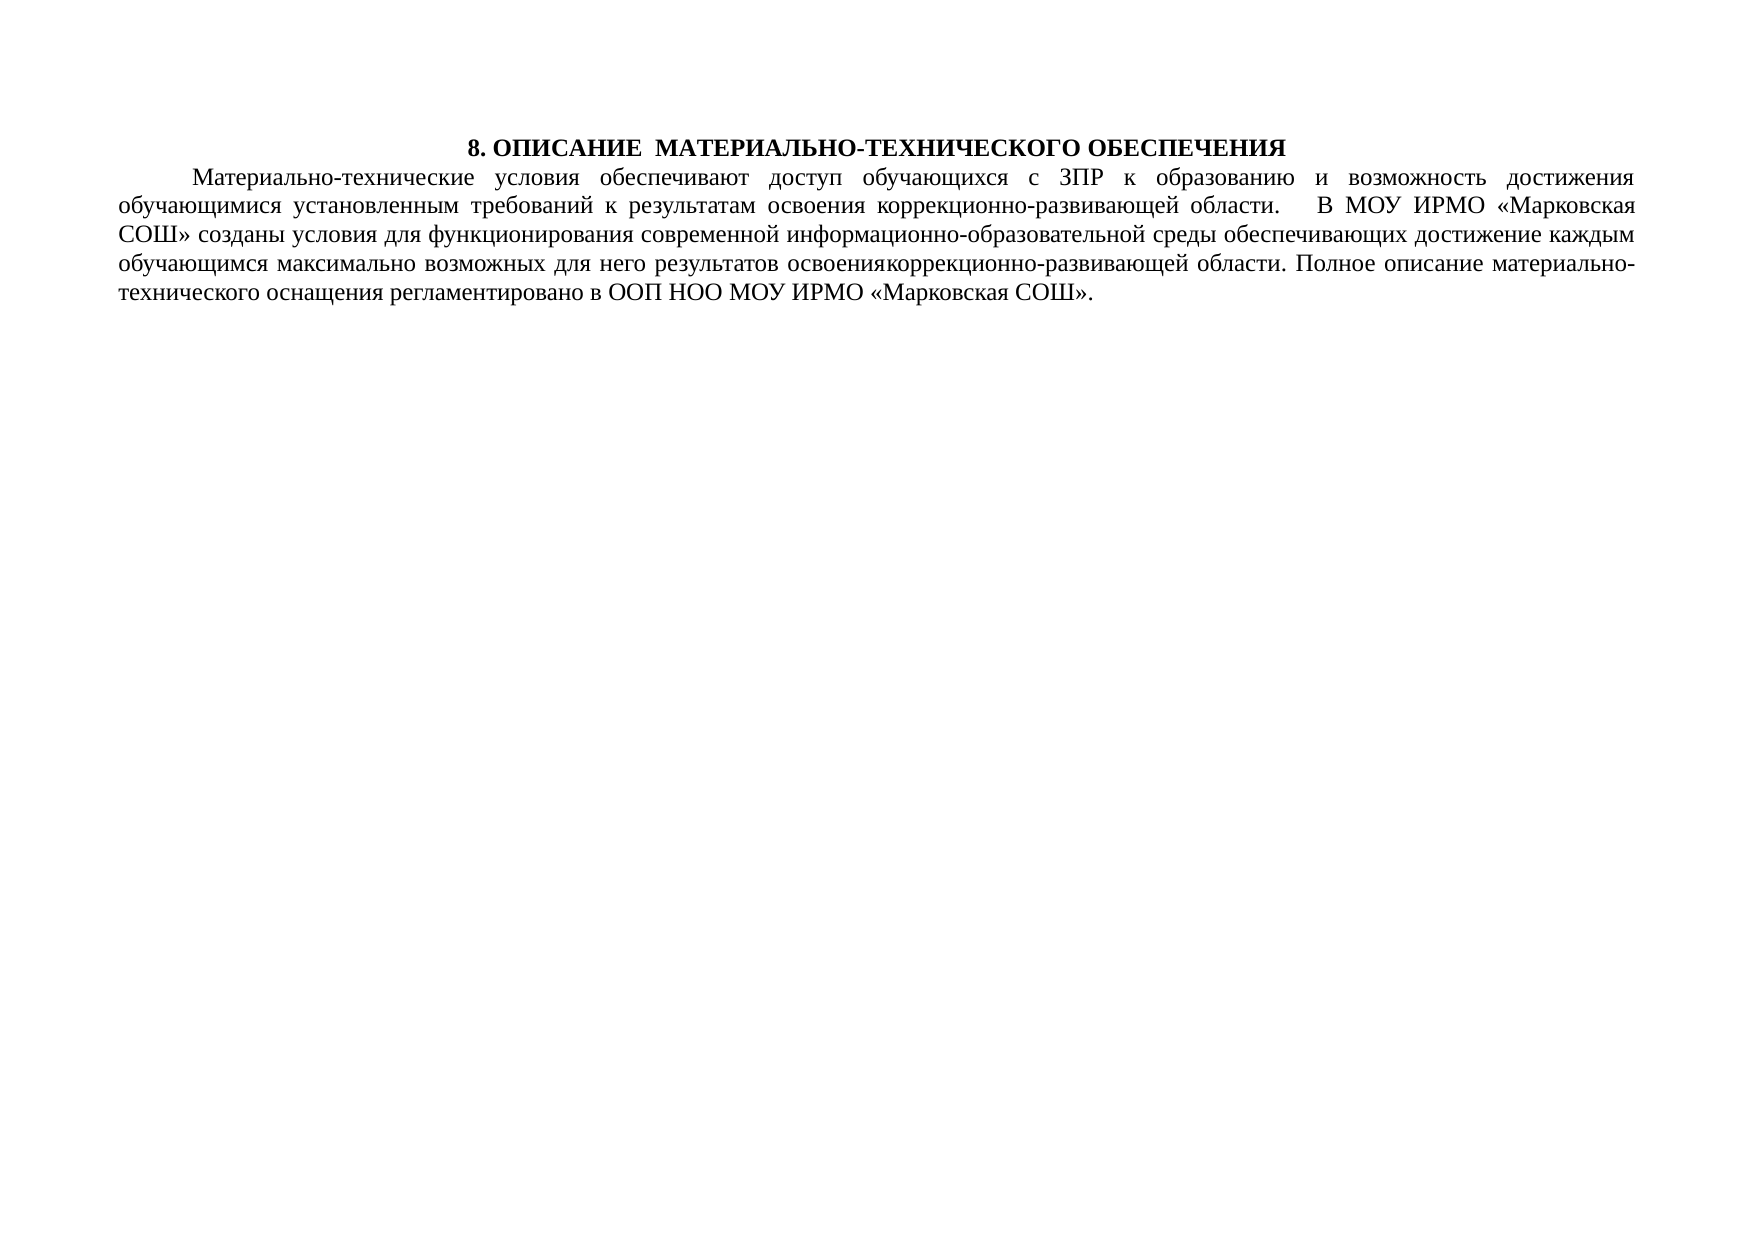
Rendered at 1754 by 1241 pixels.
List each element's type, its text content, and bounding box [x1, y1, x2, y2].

text 8. ОПИСАНИЕ МАТЕРИАЛЬНО-ТЕХНИЧЕСКОГО ОБЕСПЕЧЕНИЯ [118, 133, 1636, 162]
text Материально-технические условия обеспечивают доступ обучающихся с ЗПР к образованию и возможность достижения обучающимися установленным требований к результатам освоения коррекционно-развивающей области. В МОУ ИРМО «Марковская СОШ» созданы условия для функционирования современной информационно-образовательной среды обеспечивающих достижение каждым обучающимся максимально возможных для него результатов освоениякоррекционно-развивающей области. Полное описание материально-технического оснащения регламентировано в ООП НОО МОУ ИРМО «Марковская СОШ». [118, 162, 1636, 305]
